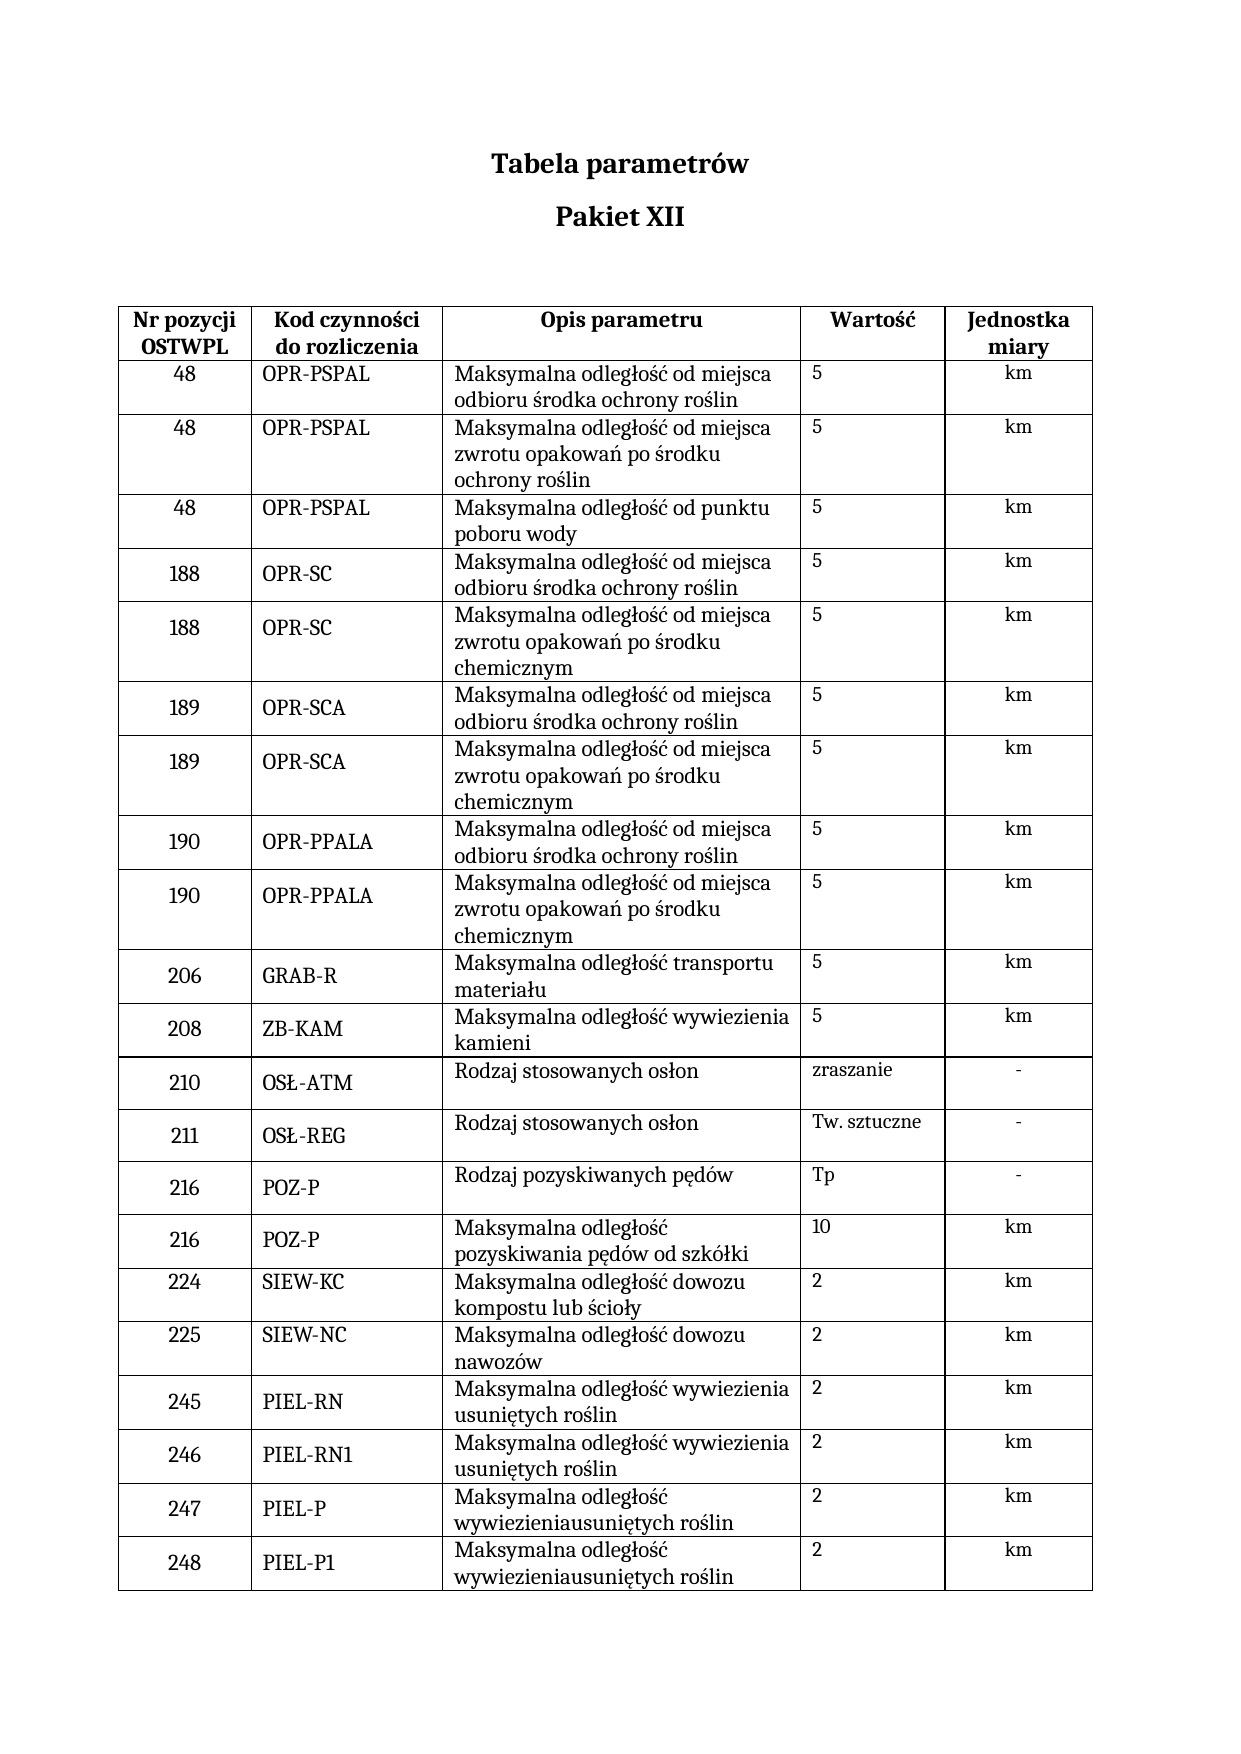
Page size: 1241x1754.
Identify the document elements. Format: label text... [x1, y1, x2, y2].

table_cell 247 [119, 1484, 251, 1536]
table_cell km [946, 1484, 1092, 1536]
table_header Opis parametru [443, 307, 800, 360]
table_cell km [946, 1269, 1092, 1321]
table_cell Maksymalna odległość od miejsca zwrotu opakowań po środku chemicznym [443, 870, 800, 949]
table_cell PIEL-P [252, 1484, 442, 1536]
table_cell POZ-P [252, 1162, 442, 1214]
table_cell 189 [119, 736, 251, 815]
table_cell Maksymalna odległość od miejsca odbioru środka ochrony roślin [443, 549, 800, 601]
table_cell 2 [801, 1537, 944, 1590]
table_cell OPR-SCA [252, 682, 442, 735]
table_cell km [946, 1430, 1092, 1482]
table_cell Maksymalna odległość dowozu kompostu lub ścioły [443, 1269, 800, 1321]
table_cell Maksymalna odległość pozyskiwania pędów od szkółki [443, 1215, 800, 1267]
table_cell Maksymalna odległość od punktu poboru wody [443, 495, 800, 547]
table_cell km [946, 870, 1092, 949]
table_cell km [946, 1004, 1092, 1056]
table_cell 5 [801, 736, 944, 815]
table_cell SIEW-NC [252, 1322, 442, 1375]
table_cell km [946, 736, 1092, 815]
table_cell Maksymalna odległość transportu materiału [443, 950, 800, 1003]
table_cell Maksymalna odległość wywiezieniausuniętych roślin [443, 1537, 800, 1590]
table_header Kod czynności do rozliczenia [252, 307, 442, 360]
table_cell Maksymalna odległość dowozu nawozów [443, 1322, 800, 1375]
table_cell Maksymalna odległość od miejsca zwrotu opakowań po środku chemicznym [443, 602, 800, 681]
table_header Jednostka miary [946, 307, 1092, 360]
table_cell 189 [119, 682, 251, 735]
table_cell 188 [119, 549, 251, 601]
text Pakiet XII [148, 200, 1093, 234]
table_cell - [946, 1058, 1092, 1109]
table_cell Maksymalna odległość od miejsca zwrotu opakowań po środku chemicznym [443, 736, 800, 815]
table_cell km [946, 1215, 1092, 1267]
table_cell 5 [801, 816, 944, 869]
table_cell ZB-KAM [252, 1004, 442, 1056]
table_cell OPR-PSPAL [252, 361, 442, 413]
table_cell SIEW-KC [252, 1269, 442, 1321]
table_cell 2 [801, 1269, 944, 1321]
table_cell OSŁ-REG [252, 1110, 442, 1161]
table_cell OPR-SCA [252, 736, 442, 815]
table_cell POZ-P [252, 1215, 442, 1267]
table_cell 5 [801, 1004, 944, 1056]
table_cell 225 [119, 1322, 251, 1375]
table_cell 5 [801, 870, 944, 949]
table_cell Tw. sztuczne [801, 1110, 944, 1161]
table_cell Maksymalna odległość od miejsca zwrotu opakowań po środku ochrony roślin [443, 415, 800, 494]
table_cell Maksymalna odległość wywiezienia kamieni [443, 1004, 800, 1056]
table_cell OPR-PSPAL [252, 495, 442, 547]
table_cell PIEL-RN1 [252, 1430, 442, 1482]
table_cell Rodzaj stosowanych osłon [443, 1110, 800, 1161]
table_cell Rodzaj pozyskiwanych pędów [443, 1162, 800, 1214]
table_cell OPR-SC [252, 549, 442, 601]
table_cell 245 [119, 1376, 251, 1429]
table_cell 5 [801, 495, 944, 547]
table_cell Maksymalna odległość od miejsca odbioru środka ochrony roślin [443, 682, 800, 735]
table_cell 2 [801, 1484, 944, 1536]
table_cell 48 [119, 361, 251, 413]
table_cell 190 [119, 816, 251, 869]
table_cell zraszanie [801, 1058, 944, 1109]
table_cell Rodzaj stosowanych osłon [443, 1058, 800, 1109]
table_cell - [946, 1110, 1092, 1161]
table_cell GRAB-R [252, 950, 442, 1003]
table_cell km [946, 361, 1092, 413]
table_cell Maksymalna odległość od miejsca odbioru środka ochrony roślin [443, 816, 800, 869]
table_cell PIEL-P1 [252, 1537, 442, 1590]
table_header Nr pozycji OSTWPL [119, 307, 251, 360]
table_cell km [946, 682, 1092, 735]
table_cell Maksymalna odległość wywiezieniausuniętych roślin [443, 1484, 800, 1536]
table_cell 48 [119, 415, 251, 494]
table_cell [443, 1430, 800, 1482]
table_cell Maksymalna odległość wywiezienia usuniętych roślin [443, 1376, 800, 1429]
table_cell 5 [801, 549, 944, 601]
table_cell 208 [119, 1004, 251, 1056]
table_cell 188 [119, 602, 251, 681]
table_cell 211 [119, 1110, 251, 1161]
table_cell 2 [801, 1430, 944, 1482]
table_cell 2 [801, 1322, 944, 1375]
table_cell 2 [801, 1376, 944, 1429]
table_cell km [946, 495, 1092, 547]
table_cell km [946, 1376, 1092, 1429]
table_cell km [946, 950, 1092, 1003]
table_cell OSŁ-ATM [252, 1058, 442, 1109]
table_cell 5 [801, 950, 944, 1003]
table_cell OPR-SC [252, 602, 442, 681]
table_cell 224 [119, 1269, 251, 1321]
table_cell km [946, 816, 1092, 869]
table_cell km [946, 549, 1092, 601]
table_cell 5 [801, 602, 944, 681]
table_cell OPR-PSPAL [252, 415, 442, 494]
table_cell km [946, 415, 1092, 494]
text Tabela parametrów [148, 148, 1093, 181]
table_header Wartość [801, 307, 944, 360]
table_cell 210 [119, 1058, 251, 1109]
table_cell km [946, 1537, 1092, 1590]
table_cell 48 [119, 495, 251, 547]
table_cell 248 [119, 1537, 251, 1590]
table_cell 5 [801, 682, 944, 735]
table_cell 5 [801, 415, 944, 494]
table_cell km [946, 602, 1092, 681]
table_cell 216 [119, 1162, 251, 1214]
table_cell 190 [119, 870, 251, 949]
table_cell 216 [119, 1215, 251, 1267]
table_cell km [946, 1322, 1092, 1375]
table_cell Tp [801, 1162, 944, 1214]
table_cell PIEL-RN [252, 1376, 442, 1429]
table_cell OPR-PPALA [252, 870, 442, 949]
table_cell 10 [801, 1215, 944, 1267]
table_cell OPR-PPALA [252, 816, 442, 869]
table_cell 246 [119, 1430, 251, 1482]
table_cell - [946, 1162, 1092, 1214]
table_cell 5 [801, 361, 944, 413]
table_cell Maksymalna odległość od miejsca odbioru środka ochrony roślin [443, 361, 800, 413]
table_cell 206 [119, 950, 251, 1003]
